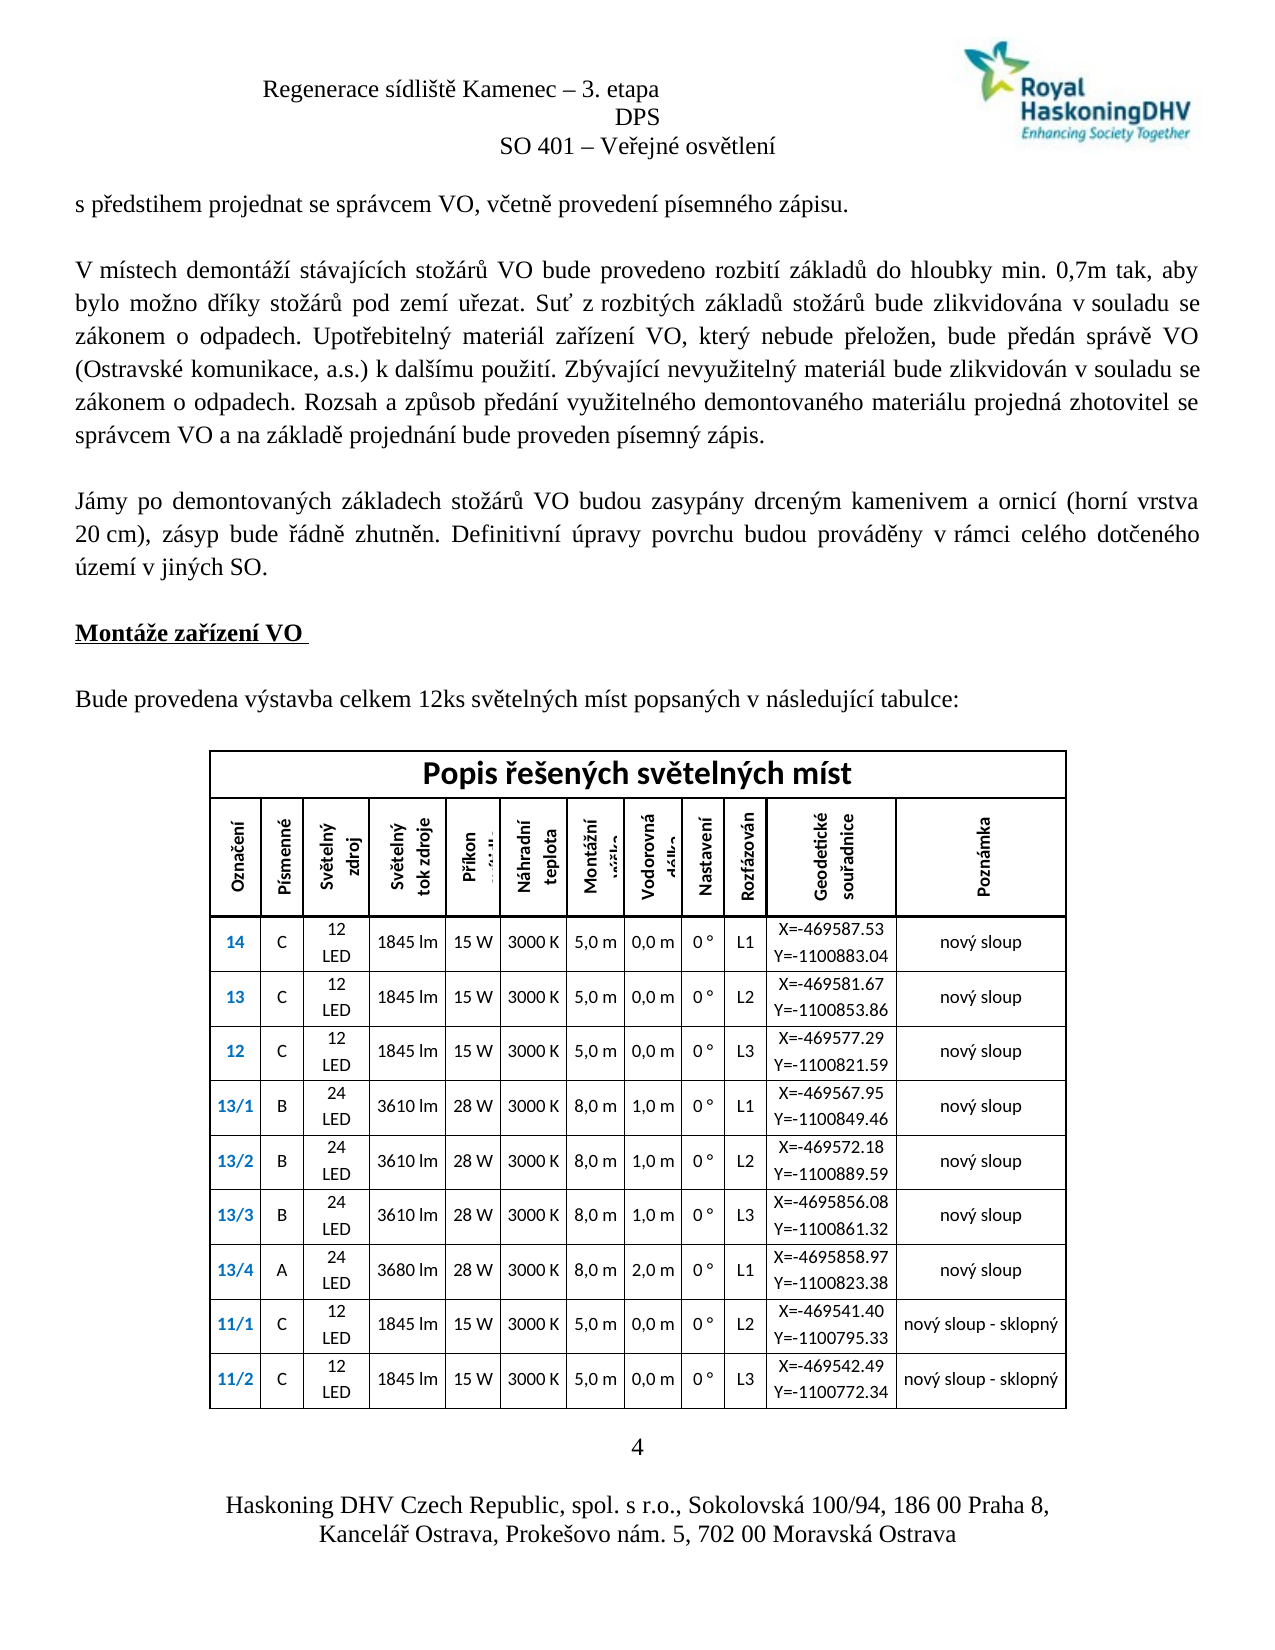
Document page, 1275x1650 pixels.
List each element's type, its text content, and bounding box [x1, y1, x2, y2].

table_cell C [261, 972, 303, 1026]
table_cell 3000 K [501, 1190, 566, 1244]
table_cell 3000 K [501, 1027, 566, 1080]
table_cell Písmenné označení typu svítidla [262, 799, 302, 915]
table_cell 0 ° [682, 1081, 724, 1135]
table_cell 13/1 [211, 1081, 260, 1135]
table_cell 24 LED [304, 1136, 369, 1189]
table_cell nový sloup [897, 1245, 1065, 1298]
table_cell nový sloup [897, 1081, 1065, 1135]
table_cell 12 LED [304, 918, 369, 971]
table_cell 15 W [446, 918, 500, 971]
table_cell B [261, 1081, 303, 1135]
table_cell L2 [725, 1300, 766, 1353]
table_cell 11/1 [211, 1300, 260, 1353]
text V místech demontáží stávajících stožárů VO bude provedeno rozbití základů do hloubky min. 0,7m tak, aby bylo možno dříky stožárů pod zemí uřezat. Suť z rozbitých základů stožárů bude zlikvidována v souladu se zákonem o odpadech. Upotřebitelný materiál zařízení VO, který nebude přeložen, bude předán správě VO (Ostravské komunikace, a.s.) k dalšímu použití. Zbývající nevyužitelný materiál bude zlikvidován v souladu se zákonem o odpadech. Rozsah a způsob předání využitelného demontovaného materiálu projedná zhotovitel se správcem VO a na základě projednání bude proveden písemný zápis. [75, 255, 1200, 449]
table_cell 0 ° [682, 1136, 724, 1189]
table_cell Označení [211, 799, 260, 915]
table_cell 0 ° [682, 1354, 724, 1408]
table_cell 3680 lm [370, 1245, 445, 1298]
table_cell 8,0 m [567, 1136, 624, 1189]
table_cell 8,0 m [567, 1190, 624, 1244]
table_cell 1845 lm [370, 1354, 445, 1408]
table_cell nový sloup - sklopný [897, 1300, 1065, 1353]
picture [952, 37, 1203, 154]
table_cell 14 [211, 918, 260, 971]
table_cell 1845 lm [370, 918, 445, 971]
table_cell 24 LED [304, 1190, 369, 1244]
table_cell 1845 lm [370, 972, 445, 1026]
table_cell 24 LED [304, 1081, 369, 1135]
table_cell A [261, 1245, 303, 1298]
table_cell 0 ° [682, 1300, 724, 1353]
table_cell 5,0 m [567, 1300, 624, 1353]
table_cell Světelný tok zdroje [370, 799, 445, 915]
table_cell 3000 K [501, 1354, 566, 1408]
table_cell 5,0 m [567, 1027, 624, 1080]
table_cell C [261, 1027, 303, 1080]
table_cell L2 [725, 972, 766, 1026]
table_cell 1845 lm [370, 1300, 445, 1353]
table_cell X=-469572.18 Y=-1100889.59 [767, 1136, 896, 1189]
table_cell 12 LED [304, 972, 369, 1026]
table_cell 28 W [446, 1136, 500, 1189]
table_cell 13 [211, 972, 260, 1026]
table_cell 0 ° [682, 1190, 724, 1244]
table_cell 1,0 m [625, 1190, 681, 1244]
table_cell 28 W [446, 1190, 500, 1244]
table_cell L1 [725, 918, 766, 971]
table_cell nový sloup [897, 1136, 1065, 1189]
table_cell B [261, 1190, 303, 1244]
table_cell B [261, 1136, 303, 1189]
table_cell 3610 lm [370, 1136, 445, 1189]
text Jámy po demontovaných základech stožárů VO budou zasypány drceným kamenivem a ornicí (horní vrstva 20 cm), zásyp bude řádně zhutněn. Definitivní úpravy povrchu budou prováděny v rámci celého dotčeného území v jiných SO. [75, 486, 1200, 581]
table_cell Vodorovná délka výložníku [625, 799, 681, 915]
table_cell 28 W [446, 1245, 500, 1298]
table_cell 8,0 m [567, 1245, 624, 1298]
table_cell Geodetické souřadnice [768, 799, 895, 915]
text Bude provedena výstavba celkem 12ks světelných míst popsaných v následující tabulce: [75, 684, 1200, 713]
table_cell 13/3 [211, 1190, 260, 1244]
table_cell L3 [725, 1190, 766, 1244]
table_cell 3610 lm [370, 1190, 445, 1244]
table_cell X=-469542.49 Y=-1100772.34 [767, 1354, 896, 1408]
table_cell nový sloup [897, 972, 1065, 1026]
table_cell 0 ° [682, 1027, 724, 1080]
table_header Popis řešených světelných míst [211, 752, 1065, 797]
table_cell 0 ° [682, 918, 724, 971]
table_cell 12 LED [304, 1300, 369, 1353]
table_cell 12 LED [304, 1354, 369, 1408]
table_cell X=-4695858.97 Y=-1100823.38 [767, 1245, 896, 1298]
table_cell L1 [725, 1081, 766, 1135]
table_cell 5,0 m [567, 972, 624, 1026]
table_cell 3000 K [501, 1300, 566, 1353]
table_cell 13/4 [211, 1245, 260, 1298]
table_cell 15 W [446, 1300, 500, 1353]
table_cell L3 [725, 1354, 766, 1408]
text Montáže zařízení VO [75, 618, 1200, 647]
table_cell L2 [725, 1136, 766, 1189]
table_cell 3000 K [501, 1136, 566, 1189]
table_cell 1845 lm [370, 1027, 445, 1080]
table_cell Světelný zdroj [304, 799, 368, 915]
table_cell 24 LED [304, 1245, 369, 1298]
table_cell C [261, 1354, 303, 1408]
table_cell 11/2 [211, 1354, 260, 1408]
table_cell 1,0 m [625, 1081, 681, 1135]
table_cell 13/2 [211, 1136, 260, 1189]
table_cell Náhradní teplota chromatičnosti [501, 799, 566, 915]
table_cell C [261, 1300, 303, 1353]
table_cell 0,0 m [625, 1300, 681, 1353]
table_cell 3000 K [501, 918, 566, 971]
table_cell Rozfázování svítidel [725, 799, 765, 915]
table_cell 0,0 m [625, 918, 681, 971]
table_cell 8,0 m [567, 1081, 624, 1135]
table_cell L3 [725, 1027, 766, 1080]
table_cell Příkon svítidla [447, 799, 499, 915]
table_cell 0,0 m [625, 1027, 681, 1080]
table_cell 12 [211, 1027, 260, 1080]
table_cell 5,0 m [567, 918, 624, 971]
table_cell 12 LED [304, 1027, 369, 1080]
table_cell X=-469577.29 Y=-1100821.59 [767, 1027, 896, 1080]
table_cell 15 W [446, 1027, 500, 1080]
table_cell nový sloup [897, 918, 1065, 971]
table_cell 2,0 m [625, 1245, 681, 1298]
table_cell Montážní výška svítidla [568, 799, 623, 915]
table_cell X=-4695856.08 Y=-1100861.32 [767, 1190, 896, 1244]
table_cell 0 ° [682, 972, 724, 1026]
table_cell 3610 lm [370, 1081, 445, 1135]
table_cell X=-469587.53 Y=-1100883.04 [767, 918, 896, 971]
table_cell nový sloup - sklopný [897, 1354, 1065, 1408]
table_cell 28 W [446, 1081, 500, 1135]
table_cell 5,0 m [567, 1354, 624, 1408]
table_cell 0 ° [682, 1245, 724, 1298]
table_cell Nastavení vyklonění svítidel na jejich přírubě [683, 799, 723, 915]
table_cell nový sloup [897, 1190, 1065, 1244]
table_cell 0,0 m [625, 1354, 681, 1408]
table_cell 1,0 m [625, 1136, 681, 1189]
table_cell X=-469567.95 Y=-1100849.46 [767, 1081, 896, 1135]
table_cell 0,0 m [625, 972, 681, 1026]
table_cell nový sloup [897, 1027, 1065, 1080]
table_cell Poznámka [897, 799, 1065, 915]
table_cell C [261, 918, 303, 971]
table_cell 3000 K [501, 972, 566, 1026]
table_cell X=-469581.67 Y=-1100853.86 [767, 972, 896, 1026]
table_cell 3000 K [501, 1245, 566, 1298]
table_cell L1 [725, 1245, 766, 1298]
table_cell X=-469541.40 Y=-1100795.33 [767, 1300, 896, 1353]
table_cell 15 W [446, 972, 500, 1026]
table_cell 15 W [446, 1354, 500, 1408]
table_cell 3000 K [501, 1081, 566, 1135]
